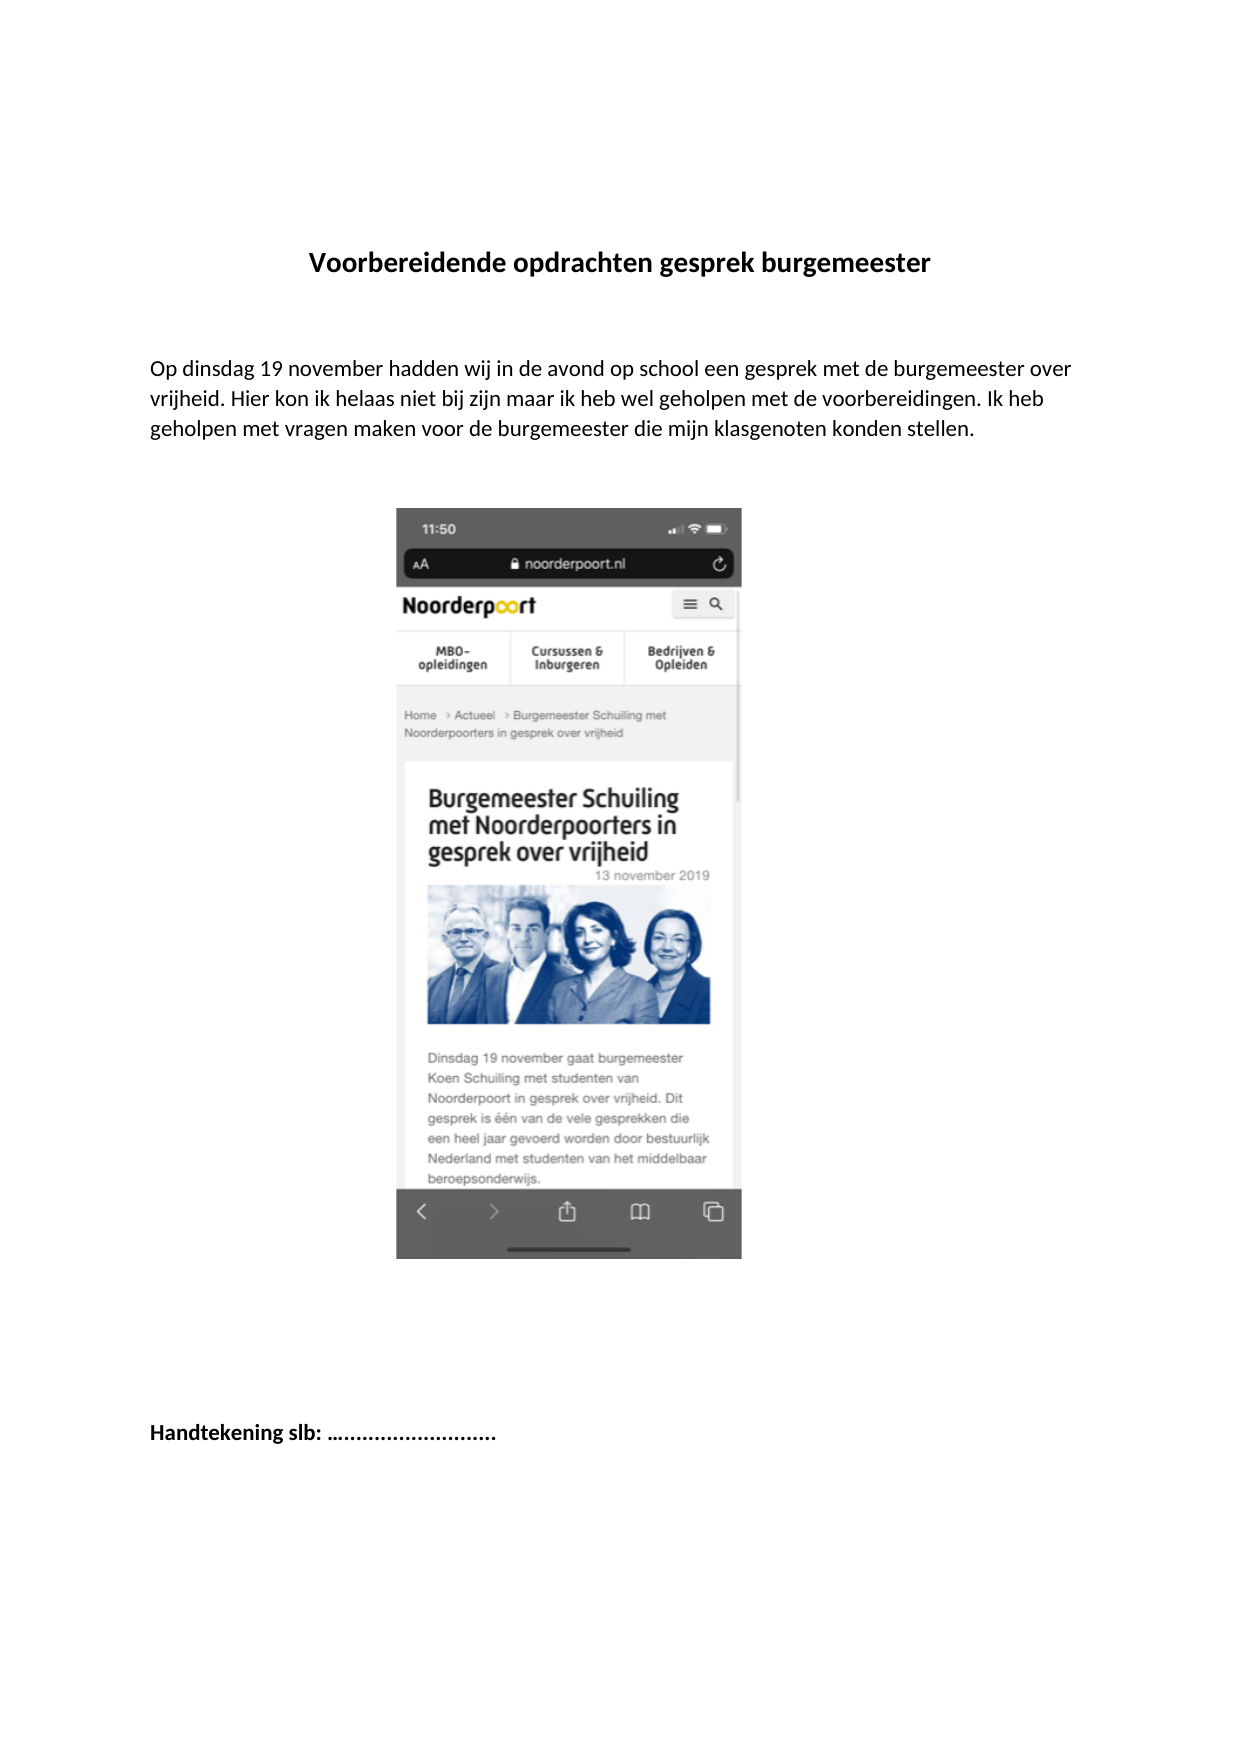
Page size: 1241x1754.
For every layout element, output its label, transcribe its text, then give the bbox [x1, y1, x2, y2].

text Handtekening slb: …......................... [150, 1418, 1090, 1446]
text Op dinsdag 19 november hadden wij in de avond op school een gesprek met de burgemeester over vrijheid. Hier kon ik helaas niet bij zijn maar ik heb wel geholpen met de voorbereidingen. Ik heb geholpen met vragen maken voor de burgemeester die mijn klasgenoten konden stellen. [150, 354, 1090, 442]
text Voorbereidende opdrachten gesprek burgemeester [150, 244, 1090, 279]
